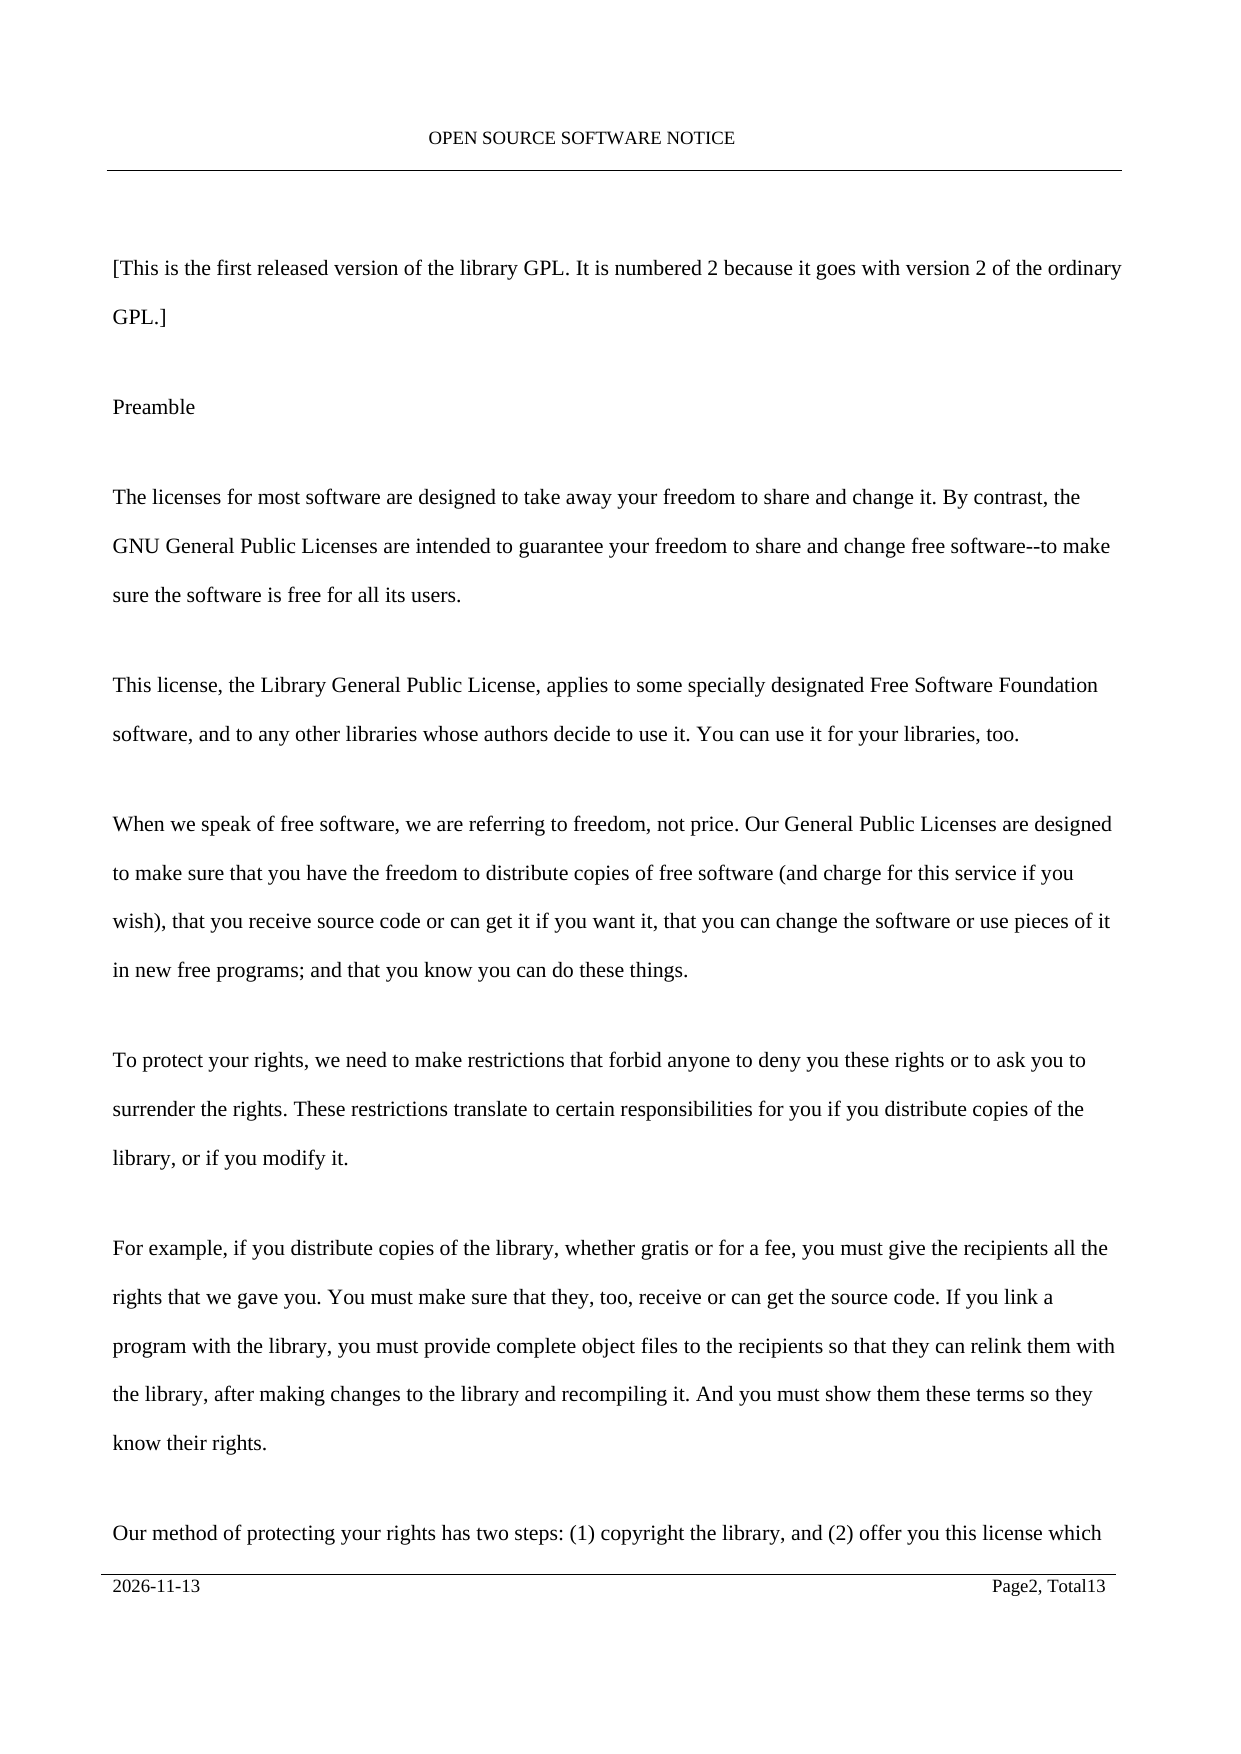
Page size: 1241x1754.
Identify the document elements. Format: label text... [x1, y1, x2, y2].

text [112, 1517, 1128, 1549]
text [This is the first released version of the library GPL. It is numbered 2 because it goes with version 2 of the ordinary GPL.] [112, 251, 1128, 333]
text This license, the Library General Public License, applies to some specially designated Free Software Foundation software, and to any other libraries whose authors decide to use it. You can use it for your libraries, too. [112, 668, 1128, 749]
text To protect your rights, we need to make restrictions that forbid anyone to deny you these rights or to ask you to surrender the rights. These restrictions translate to certain responsibilities for you if you distribute copies of the library, or if you modify it. [112, 1044, 1128, 1174]
text When we speak of free software, we are referring to freedom, not price. Our General Public Licenses are designed to make sure that you have the freedom to distribute copies of free software (and charge for this service if you wish), that you receive source code or can get it if you want it, that you can change the software or use pieces of it in new free programs; and that you know you can do these things. [112, 807, 1128, 986]
text The licenses for most software are designed to take away your freedom to share and change it. By contrast, the GNU General Public Licenses are intended to guarantee your freedom to share and change free software--to make sure the software is free for all its users. [112, 481, 1128, 611]
text Preamble [112, 390, 1128, 423]
text For example, if you distribute copies of the library, whether gratis or for a fee, you must give the recipients all the rights that we gave you. You must make sure that they, too, receive or can get the source code. If you link a program with the library, you must provide complete object files to the recipients so that they can relink them with the library, after making changes to the library and recompiling it. And you must show them these terms so they know their rights. [112, 1231, 1128, 1459]
